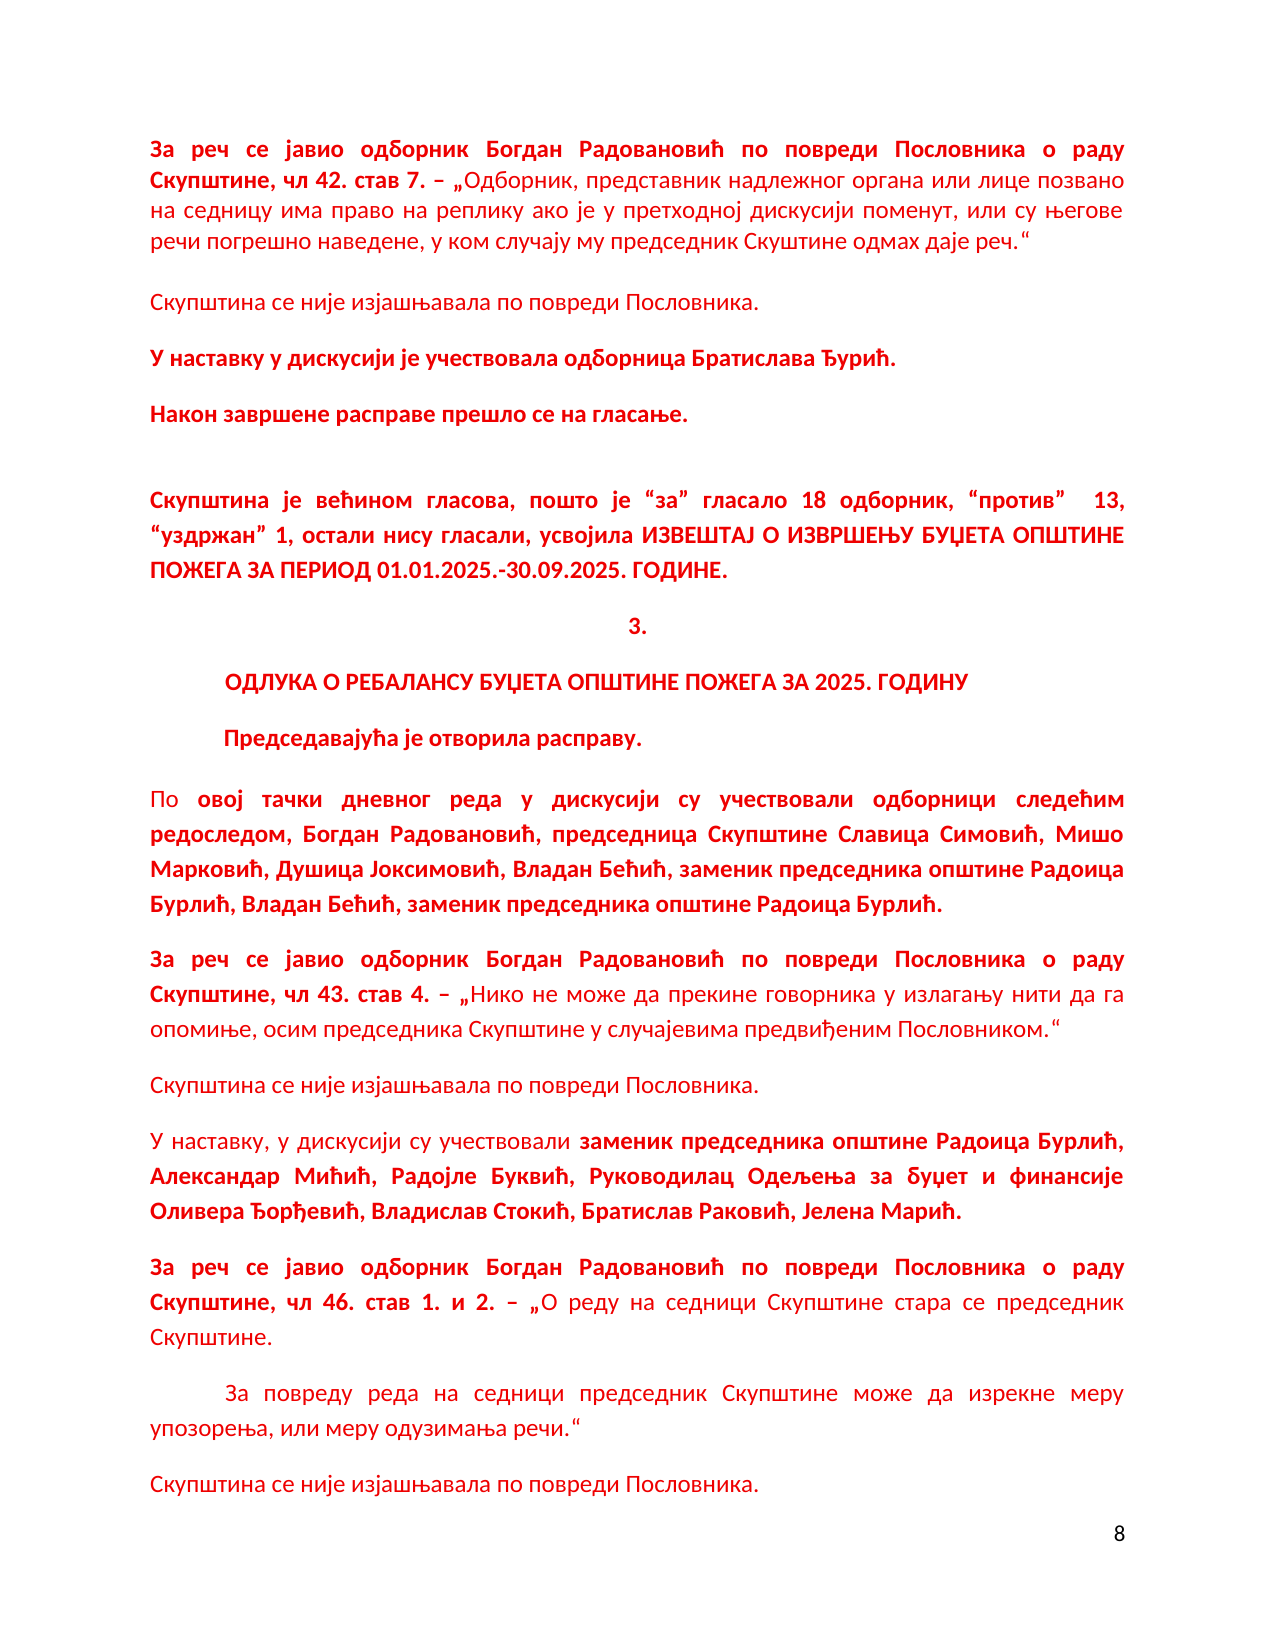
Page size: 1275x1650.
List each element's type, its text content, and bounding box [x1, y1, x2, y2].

text За реч се јавио одборник Богдан Радовановић по повреди Пословника о раду Скупштине, чл 46. став 1. и 2. – „О реду на седници Скупштине стара се председник Скупштине. [150, 1251, 1125, 1352]
list ОДЛУКА О РЕБАЛАНСУ БУЏЕТА ОПШТИНЕ ПОЖЕГА ЗА 2025. ГОДИНУ [225, 666, 1125, 696]
text У наставку у дискусији је учествовала одборница Братислава Ђурић. [150, 342, 1125, 373]
text У наставку, у дискусији су учествовали заменик председника општине Радоица Бурлић, Александар Мићић, Радојле Буквић, Руководилац Одељења за буџет и финансије Оливера Ђорђевић, Владислав Стокић, Братислав Раковић, Јелена Марић. [150, 1125, 1125, 1226]
text Скупштина је већином гласова, пошто је “за” гласало 18 одборник, “против” 13, “уздржан” 1, остали нису гласали, усвојила ИЗВЕШТАЈ О ИЗВРШЕЊУ БУЏЕТА ОПШТИНЕ ПОЖЕГА ЗА ПЕРИОД 01.01.2025.-30.09.2025. ГОДИНЕ. [150, 484, 1125, 585]
text За реч се јавио одборник Богдан Радовановић по повреди Пословника о раду Скупштине, чл 42. став 7. – „Одборник, представник надлежног органа или лице позвано на седницу има право на реплику ако је у претходној дискусији поменут, или су његове речи погрешно наведене, у ком случају му председник Скуштине одмах даје реч.“ [150, 134, 1125, 256]
text 3. [150, 610, 1125, 641]
text Скупштина се није изјашњавала по повреди Пословника. [150, 286, 1125, 317]
text Председавајућа је отворила расправу. [150, 722, 1125, 752]
text Скупштина се није изјашњавала по повреди Пословника. [150, 1468, 1125, 1498]
text Скупштина се није изјашњавала по повреди Пословника. [150, 1069, 1125, 1100]
text По овој тачки дневног реда у дискусији су учествовали одборници следећим редоследом, Богдан Радовановић, председница Скупштине Славица Симовић, Мишо Марковић, Душица Јоксимовић, Владан Бећић, заменик председника општине Радоица Бурлић, Владан Бећић, заменик председника општине Радоица Бурлић. [150, 783, 1125, 918]
text За реч се јавио одборник Богдан Радовановић по повреди Пословника о раду Скупштине, чл 43. став 4. – „Нико не може да прекине говорника у излагању нити да га опомиње, осим председника Скупштине у случајевима предвиђеним Пословником.“ [150, 944, 1125, 1044]
text Након завршене расправе прешло се на гласање. [150, 398, 1125, 428]
text За повреду реда на седници председник Скупштине може да изрекне меру упозорења, или меру одузимања речи.“ [150, 1377, 1125, 1442]
